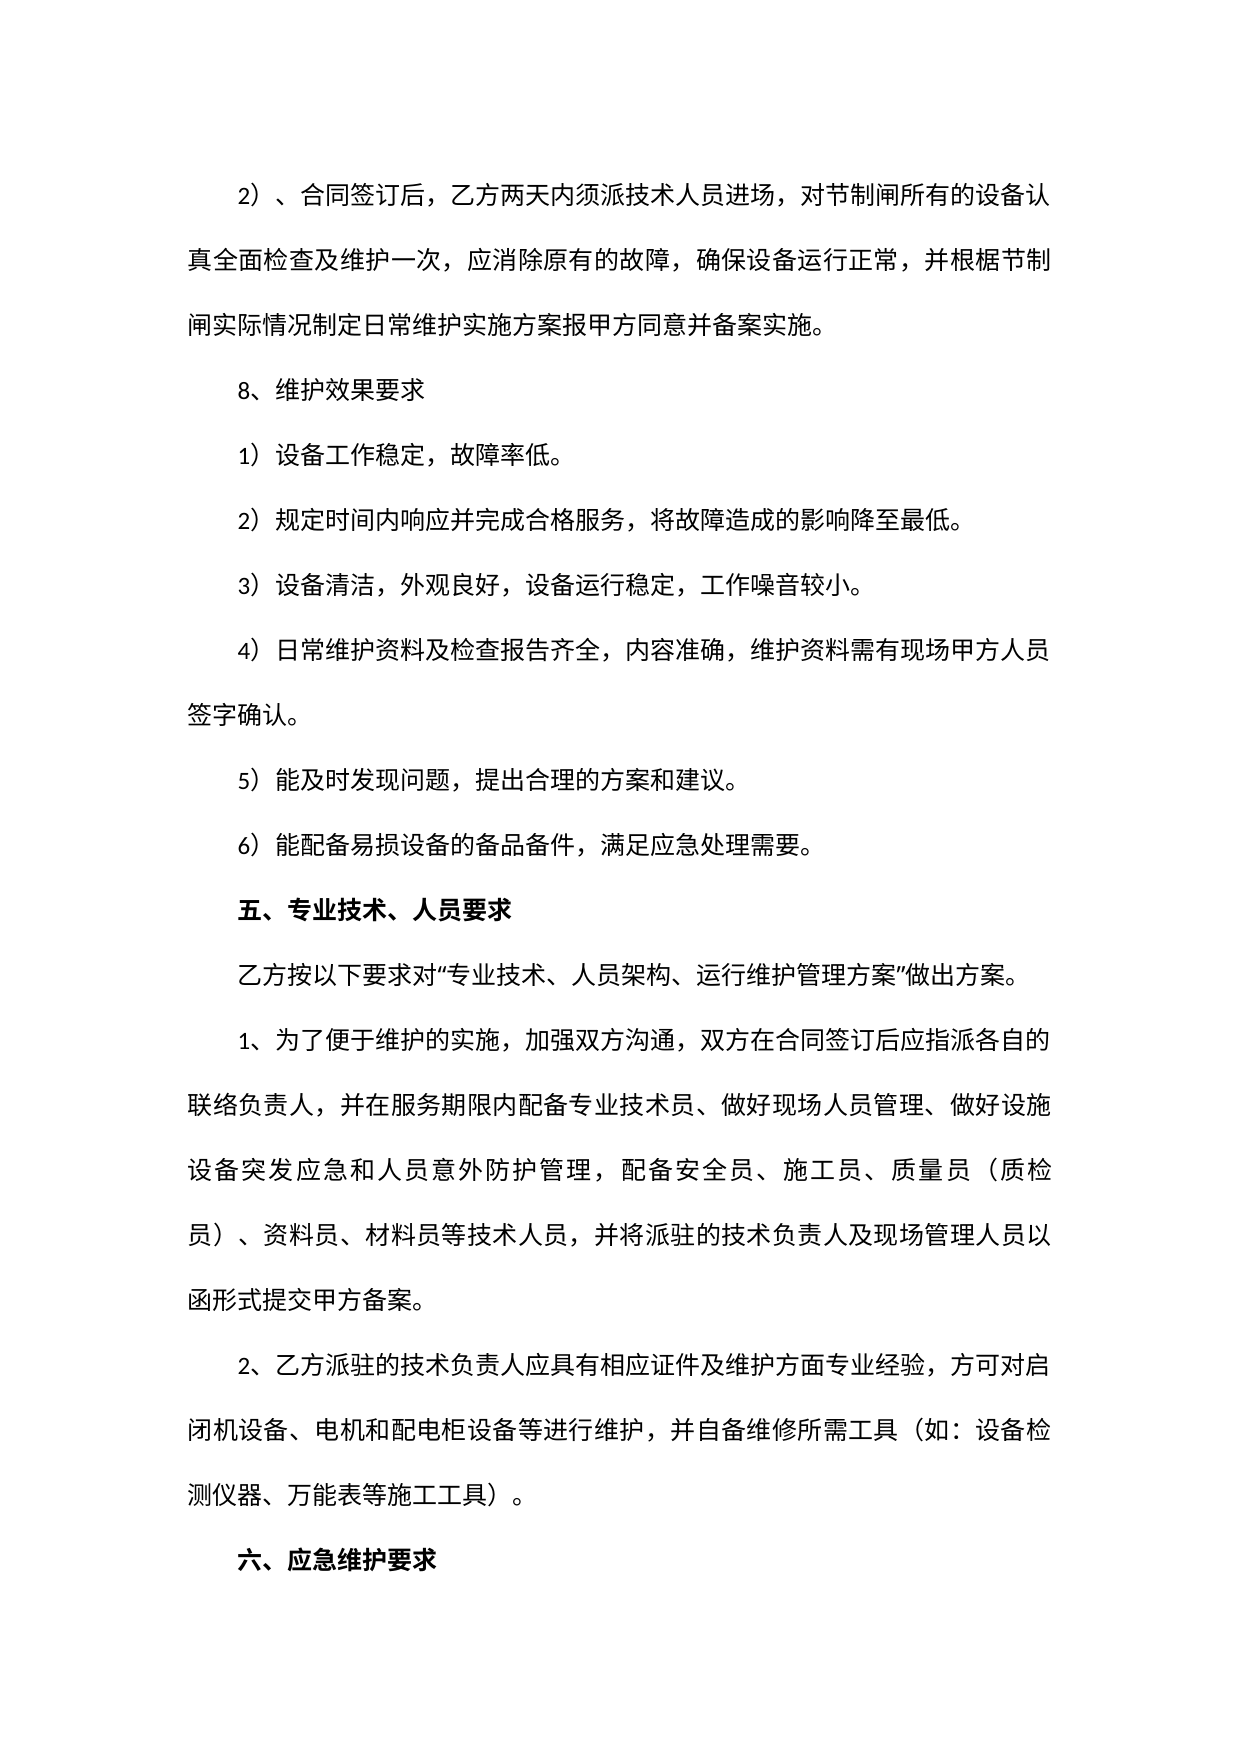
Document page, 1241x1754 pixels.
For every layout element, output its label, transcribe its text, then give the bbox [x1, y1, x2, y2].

text 乙方按以下要求对“专业技术、人员架构、运行维护管理方案”做出方案。 [187, 942, 1053, 1007]
text 1、为了便于维护的实施，加强双方沟通，双方在合同签订后应指派各自的联络负责人，并在服务期限内配备专业技术员、做好现场人员管理、做好设施设备突发应急和人员意外防护管理，配备安全员、施工员、质量员（质检员）、资料员、材料员等技术人员，并将派驻的技术负责人及现场管理人员以函形式提交甲方备案。 [187, 1007, 1053, 1332]
text 1）设备工作稳定，故障率低。 [187, 422, 1053, 487]
text 6）能配备易损设备的备品备件，满足应急处理需要。 [187, 812, 1053, 877]
text 5）能及时发现问题，提出合理的方案和建议。 [187, 747, 1053, 812]
text 3）设备清洁，外观良好，设备运行稳定，工作噪音较小。 [187, 552, 1053, 617]
text 2）规定时间内响应并完成合格服务，将故障造成的影响降至最低。 [187, 487, 1053, 552]
text 五、专业技术、人员要求 [187, 877, 1053, 942]
text 2）、合同签订后，乙方两天内须派技术人员进场，对节制闸所有的设备认真全面检查及维护一次，应消除原有的故障，确保设备运行正常，并根椐节制闸实际情况制定日常维护实施方案报甲方同意并备案实施。 [187, 162, 1053, 357]
text 2、乙方派驻的技术负责人应具有相应证件及维护方面专业经验，方可对启闭机设备、电机和配电柜设备等进行维护，并自备维修所需工具（如：设备检测仪器、万能表等施工工具）。 [187, 1332, 1053, 1527]
text 8、维护效果要求 [187, 357, 1053, 422]
text 4）日常维护资料及检查报告齐全，内容准确，维护资料需有现场甲方人员签字确认。 [187, 617, 1053, 747]
text 六、应急维护要求 [187, 1527, 1053, 1592]
